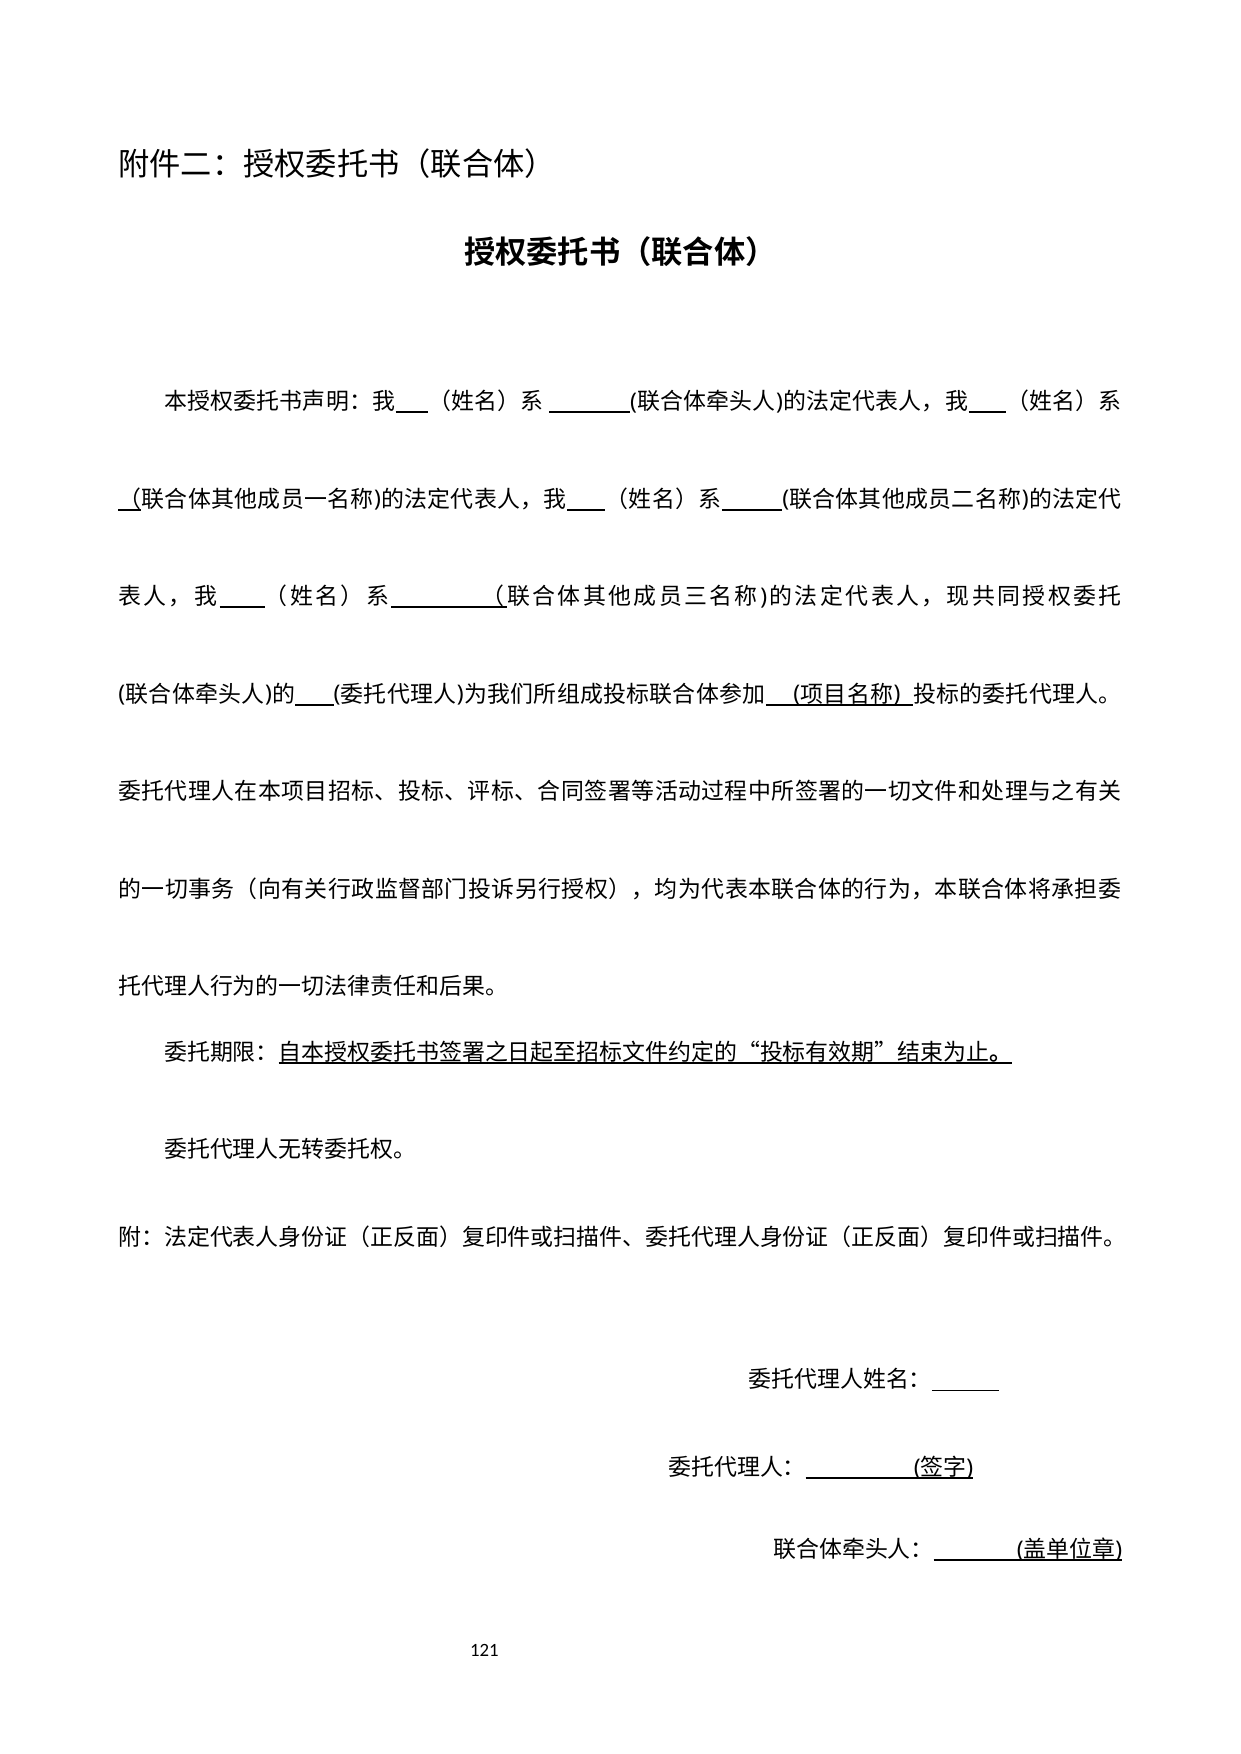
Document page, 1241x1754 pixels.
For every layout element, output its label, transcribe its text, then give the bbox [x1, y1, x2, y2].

text 委托代理人： (签字) [118, 1417, 1122, 1482]
text 委托代理人姓名： [164, 1329, 1122, 1394]
text 授权委托书（联合体） [118, 217, 1122, 282]
text 委托代理人无转委托权。 [118, 1099, 1122, 1164]
subtitle 附件二：授权委托书（联合体） [118, 129, 1122, 194]
text 附：法定代表人身份证（正反面）复印件或扫描件、委托代理人身份证（正反面）复印件或扫描件。 [118, 1187, 1122, 1252]
text 委托期限：自本授权委托书签署之日起至招标文件约定的“投标有效期”结束为止。 [118, 1018, 1122, 1083]
text 本授权委托书声明：我 （姓名）系 (联合体牵头人)的法定代表人，我 （姓名）系 （联合体其他成员一名称)的法定代表人，我 （姓名）系 (联合体其他成员二名称)的法定代表人，我 （姓名）系 （联合体其他成员三名称)的法定代表人，现共同授权委托 (联合体牵头人)的 (委托代理人)为我们所组成投标联合体参加 (项目名称) 投标的委托代理人。委托代理人在本项目招标、投标、评标、合同签署等活动过程中所签署的一切文件和处理与之有关的一切事务（向有关行政监督部门投诉另行授权），均为代表本联合体的行为，本联合体将承担委托代理人行为的一切法律责任和后果。 [118, 351, 1122, 1001]
text 联合体牵头人： (盖单位章) [118, 1499, 1122, 1564]
